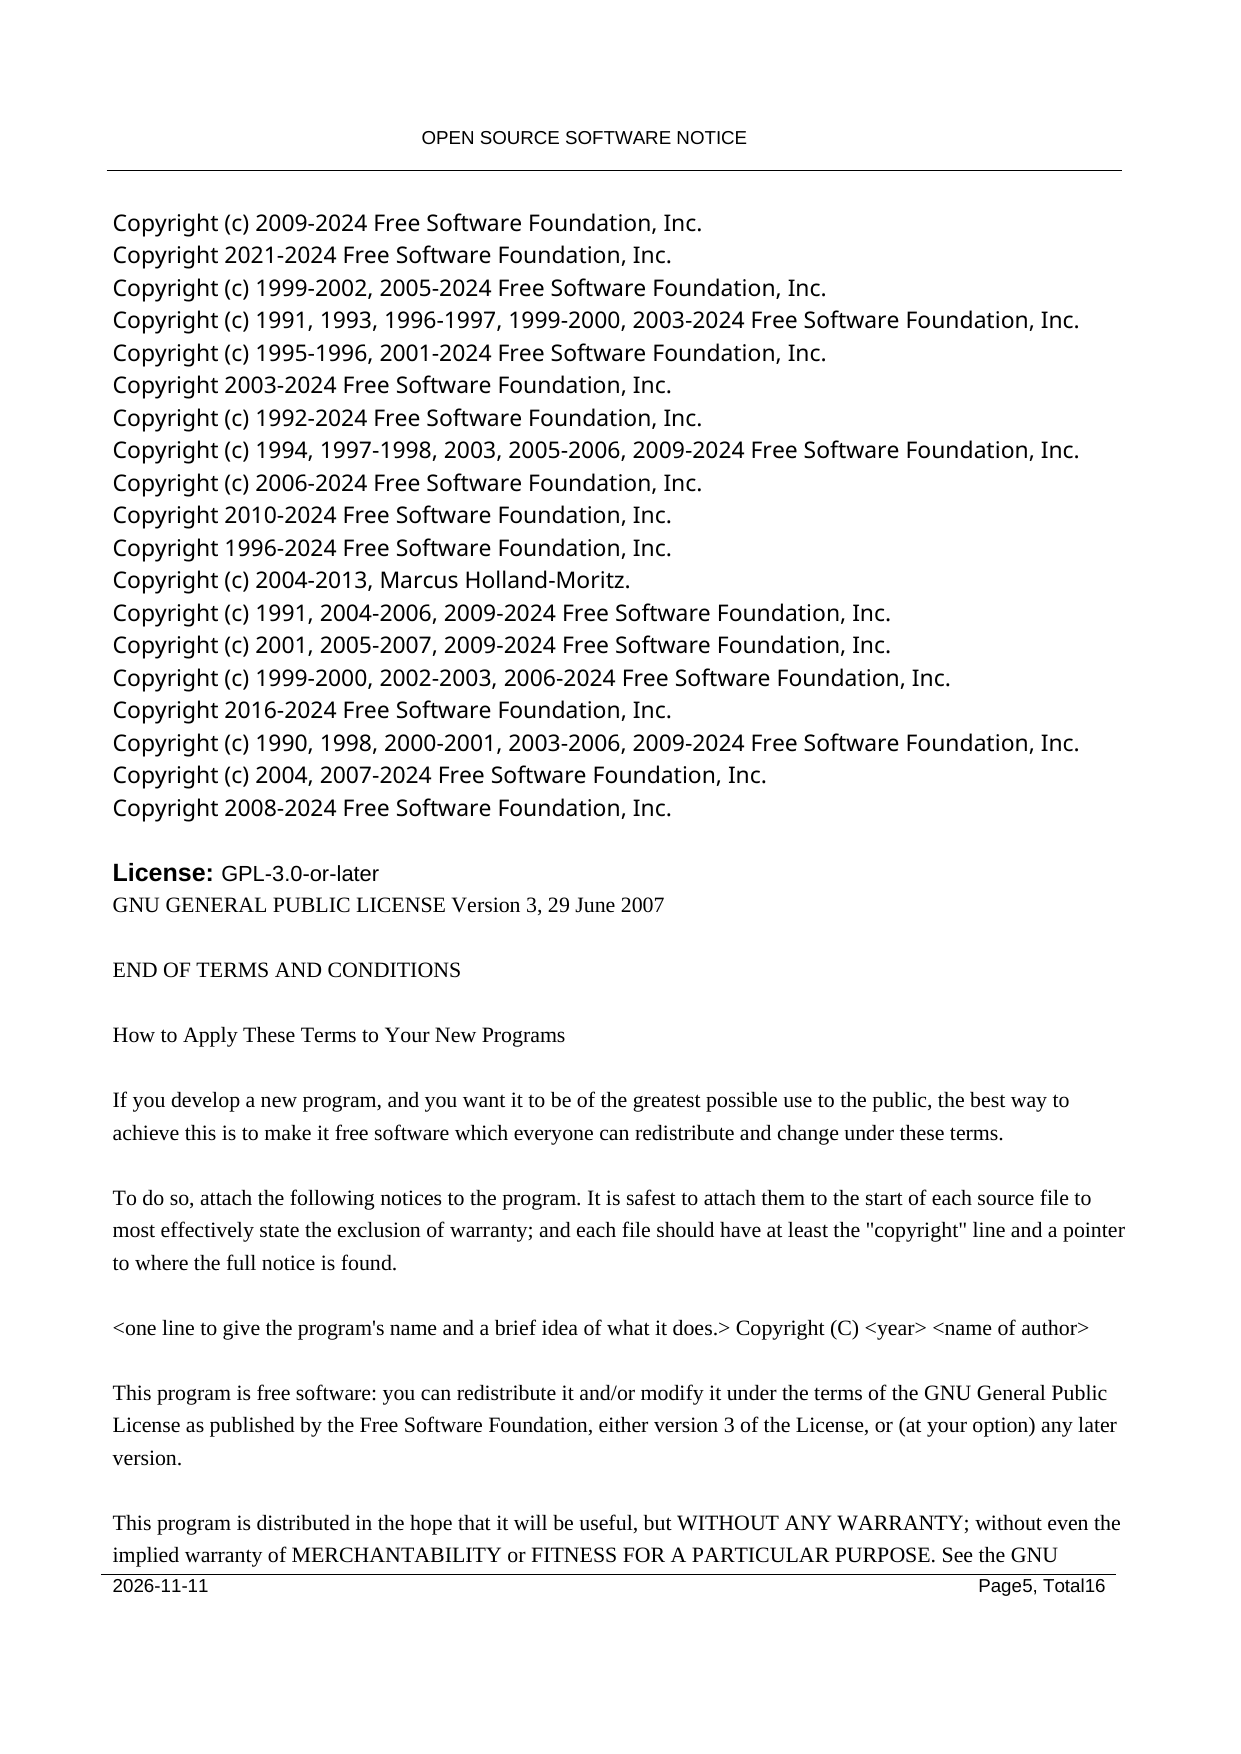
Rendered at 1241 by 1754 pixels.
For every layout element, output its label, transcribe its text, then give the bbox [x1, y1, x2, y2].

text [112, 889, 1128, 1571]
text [112, 206, 1128, 856]
text License: GPL-3.0-or-later [112, 856, 1128, 889]
